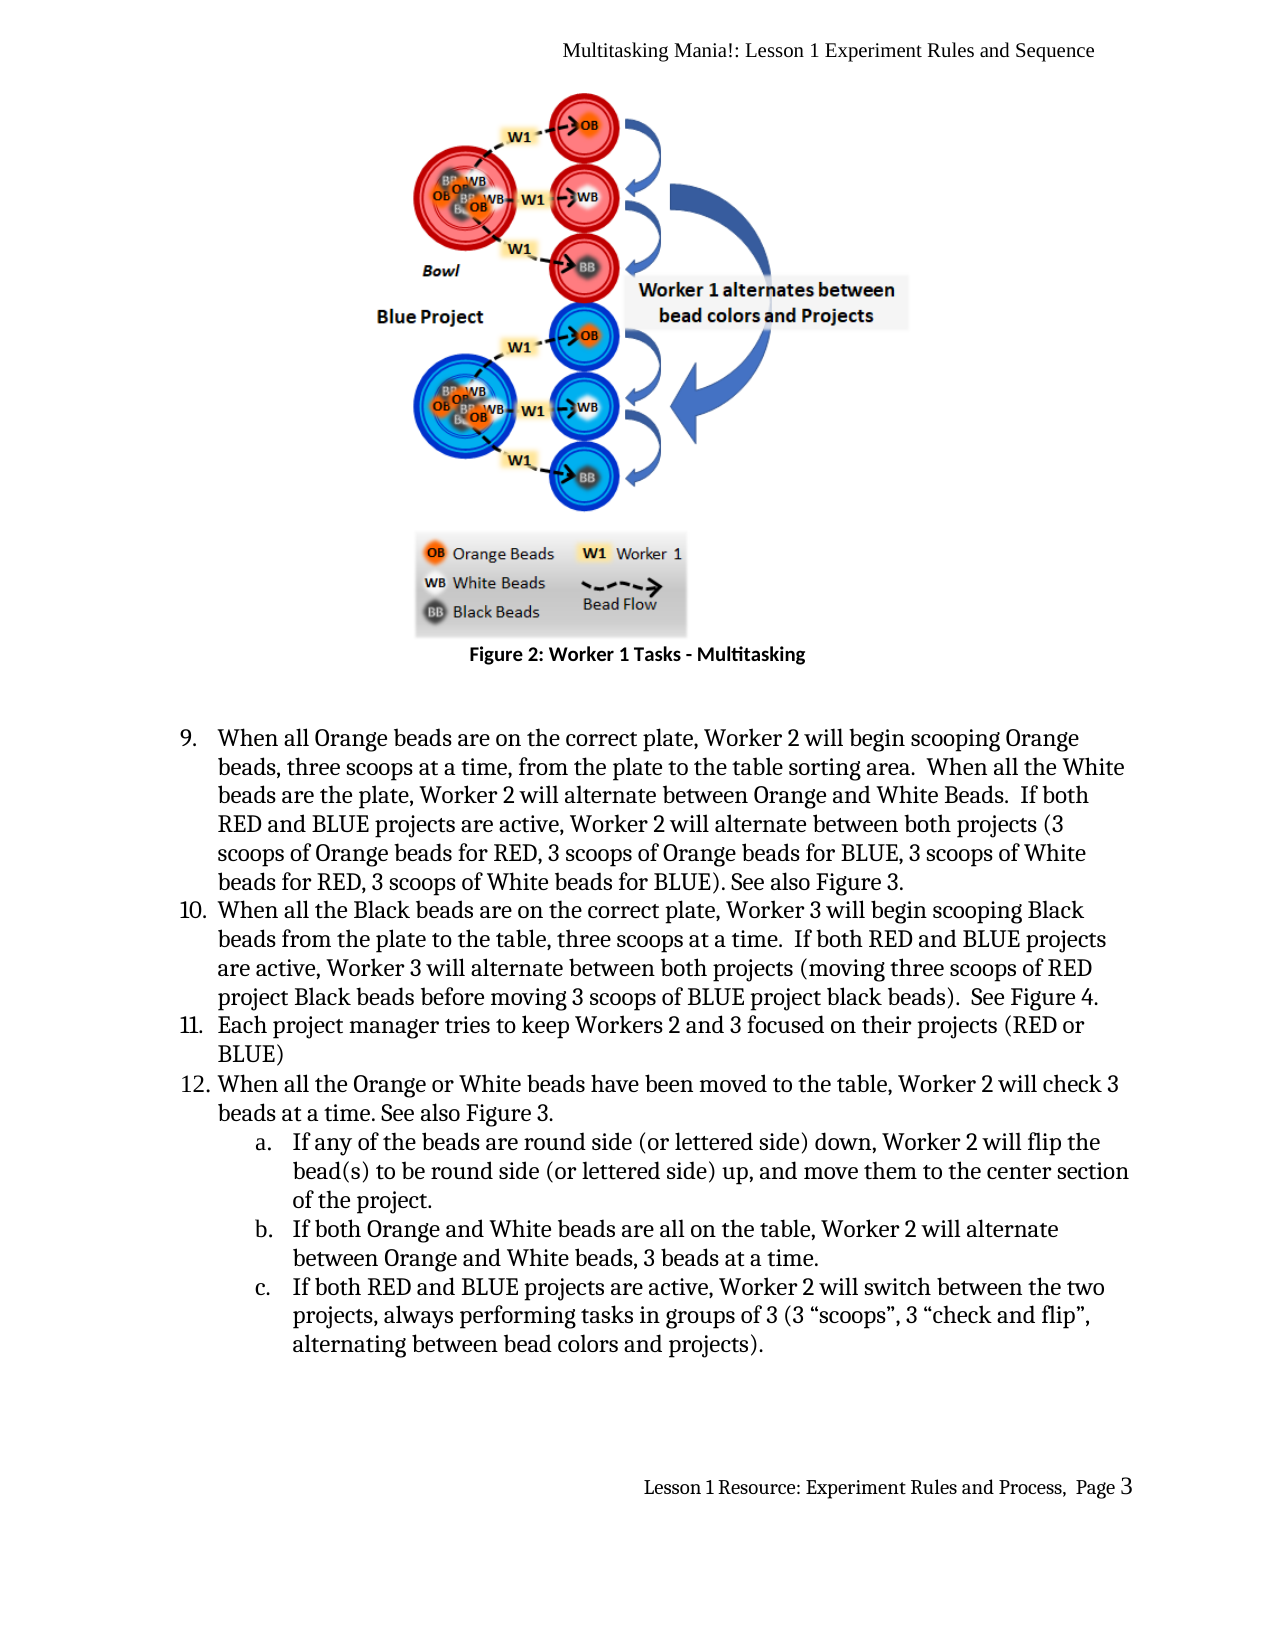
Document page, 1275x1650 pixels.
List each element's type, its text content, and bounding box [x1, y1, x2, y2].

list When all the Orange or White beads have been moved to the table, Worker 2 will check 3 beads at a time. See also Figure 3. [180, 1069, 1132, 1127]
list If both Orange and White beads are all on the table, Worker 2 will alternate between Orange and White beads, 3 beads at a time. [255, 1214, 1132, 1273]
list If both RED and BLUE projects are active, Worker 2 will switch between the two projects, always performing tasks in groups of 3 (3 “scoops”, 3 “check and flip”, alternating between bead colors and projects). [255, 1273, 1132, 1359]
list Each project manager tries to keep Workers 2 and 3 focused on their projects (RED or BLUE) [180, 1011, 1132, 1069]
text Figure 2: Worker 1 Tasks - Multitasking [142, 641, 1132, 666]
list When all the Black beads are on the correct plate, Worker 3 will begin scooping Black beads from the plate to the table, three scoops at a time. If both RED and BLUE projects are active, Worker 3 will alternate between both projects (moving three scoops of RED project Black beads before moving 3 scoops of BLUE project black beads). See Figure 4. [180, 896, 1132, 1011]
list If any of the beads are round side (or lettered side) down, Worker 2 will flip the bead(s) to be round side (or lettered side) up, and move them to the center section of the project. [255, 1127, 1132, 1214]
picture [363, 93, 912, 641]
list When all Orange beads are on the correct plate, Worker 2 will begin scooping Orange beads, three scoops at a time, from the plate to the table sorting area. When all the White beads are the plate, Worker 2 will alternate between Orange and White Beads. If both RED and BLUE projects are active, Worker 2 will alternate between both projects (3 scoops of Orange beads for RED, 3 scoops of Orange beads for BLUE, 3 scoops of White beads for RED, 3 scoops of White beads for BLUE). See also Figure 3. [180, 724, 1132, 896]
